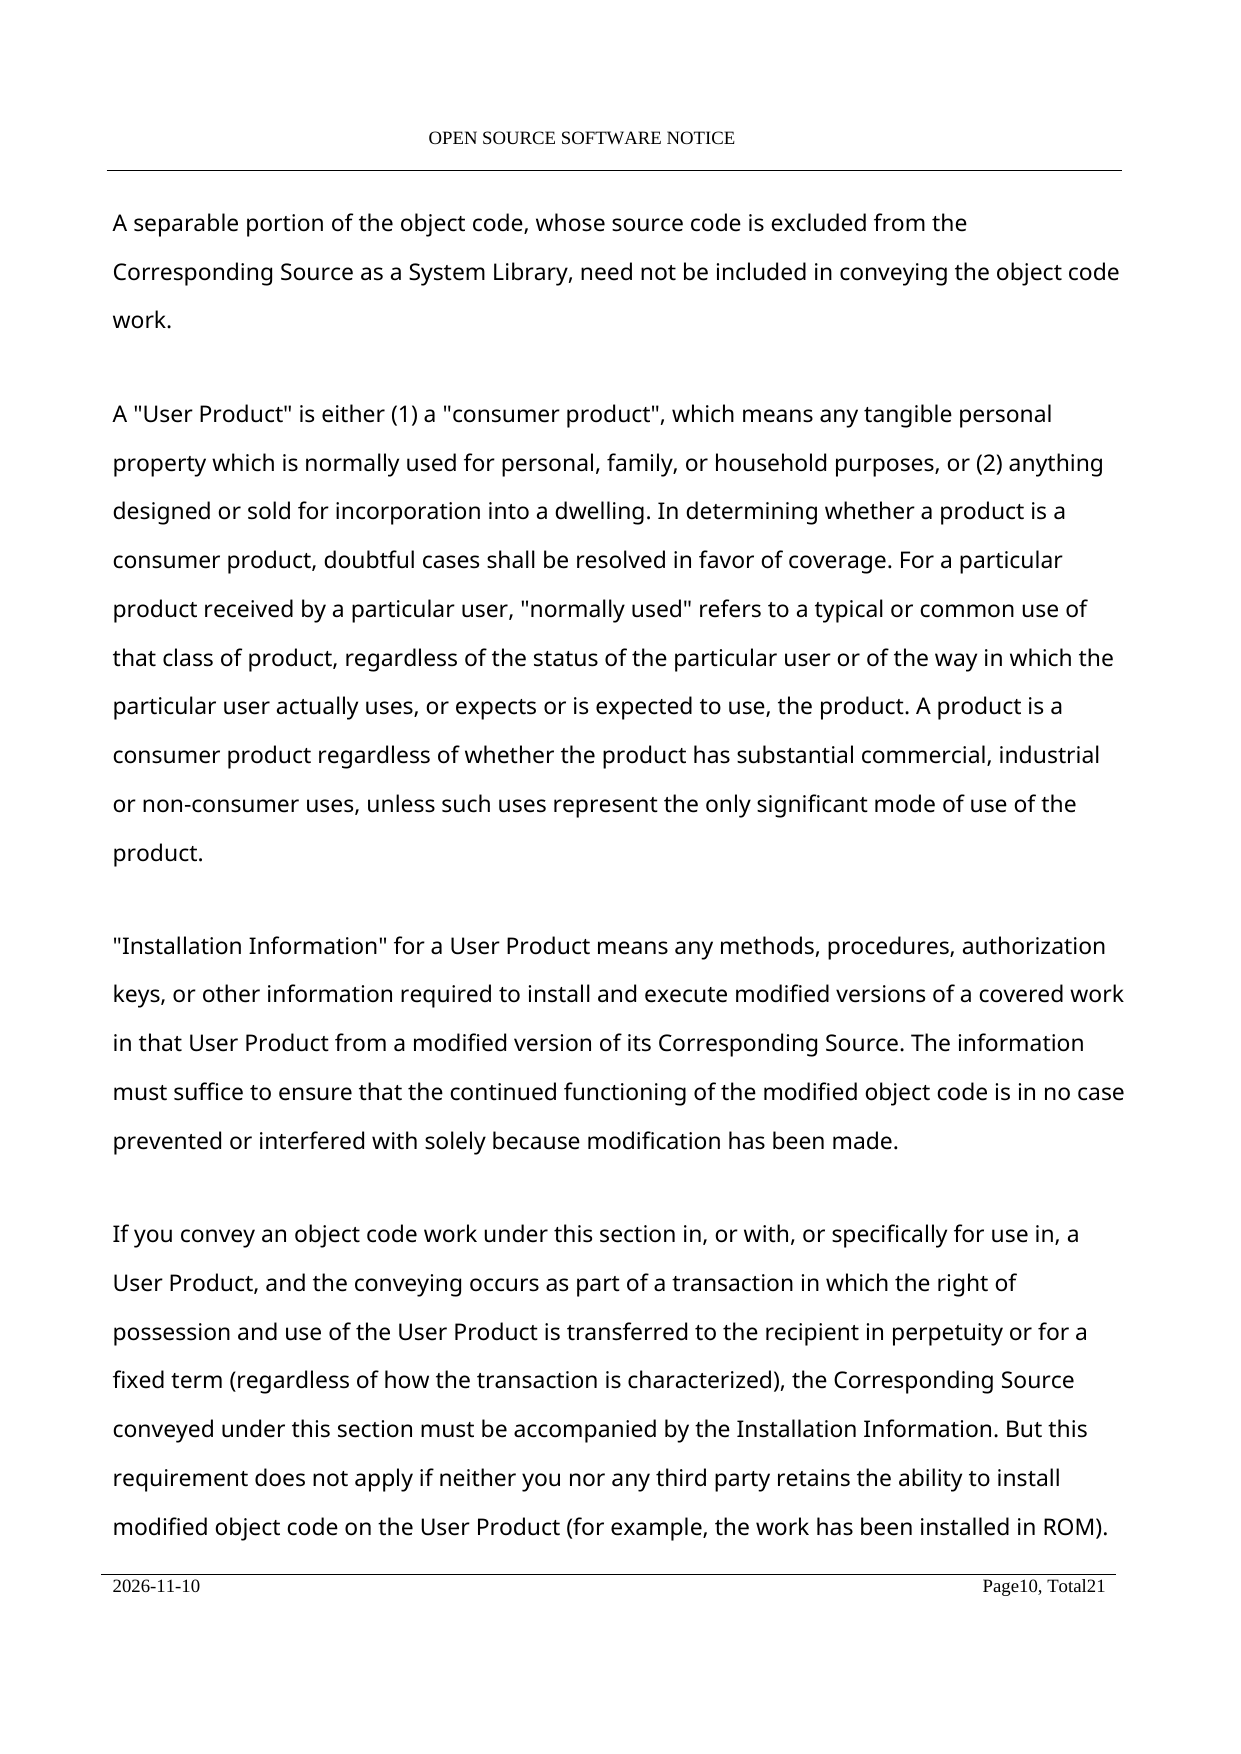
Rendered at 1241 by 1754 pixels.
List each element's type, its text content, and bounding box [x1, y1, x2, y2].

text "Installation Information" for a User Product means any methods, procedures, authorization keys, or other information required to install and execute modified versions of a covered work in that User Product from a modified version of its Corresponding Source. The information must suffice to ensure that the continued functioning of the modified object code is in no case prevented or interfered with solely because modification has been made. [112, 929, 1128, 1157]
text If you convey an object code work under this section in, or with, or specifically for use in, a User Product, and the conveying occurs as part of a transaction in which the right of possession and use of the User Product is transferred to the recipient in perpetuity or for a fixed term (regardless of how the transaction is characterized), the Corresponding Source conveyed under this section must be accompanied by the Installation Information. But this requirement does not apply if neither you nor any third party retains the ability to install modified object code on the User Product (for example, the work has been installed in ROM). [112, 1217, 1128, 1542]
text A separable portion of the object code, whose source code is excluded from the Corresponding Source as a System Library, need not be included in conveying the object code work. [112, 206, 1128, 336]
text A "User Product" is either (1) a "consumer product", which means any tangible personal property which is normally used for personal, family, or household purposes, or (2) anything designed or sold for incorporation into a dwelling. In determining whether a product is a consumer product, doubtful cases shall be resolved in favor of coverage. For a particular product received by a particular user, "normally used" refers to a typical or common use of that class of product, regardless of the status of the particular user or of the way in which the particular user actually uses, or expects or is expected to use, the product. A product is a consumer product regardless of whether the product has substantial commercial, industrial or non-consumer uses, unless such uses represent the only significant mode of use of the product. [112, 397, 1128, 868]
